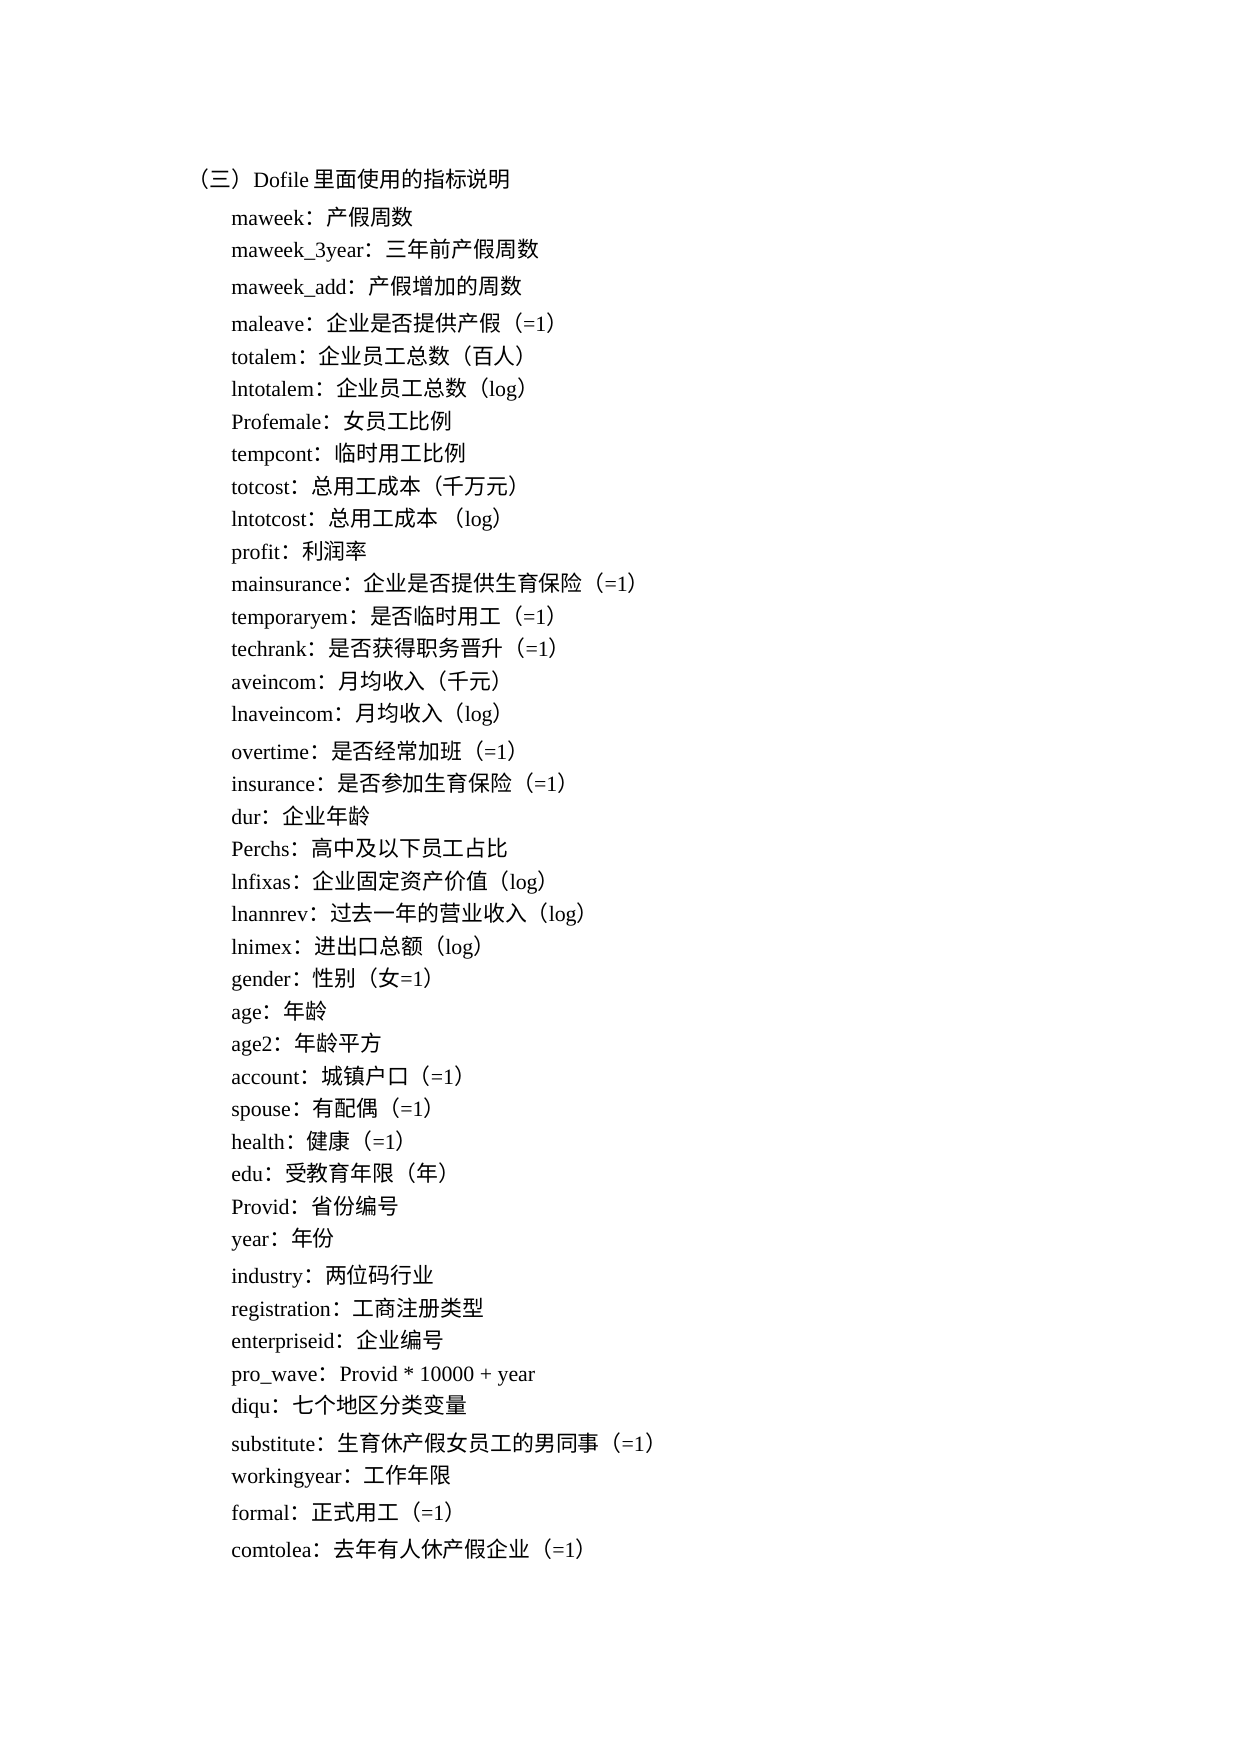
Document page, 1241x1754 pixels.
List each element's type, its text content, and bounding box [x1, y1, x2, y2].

text insurance：是否参加生育保险（=1） [231, 766, 1053, 798]
text profit：利润率 [231, 533, 1053, 566]
text totalem：企业员工总数（百人） [231, 338, 1053, 371]
text workingyear：工作年限 [231, 1458, 1053, 1490]
text formal：正式用工（=1） [231, 1495, 1053, 1527]
text industry：两位码行业 [231, 1258, 1053, 1290]
text edu：受教育年限（年） [231, 1156, 1053, 1188]
text （三）Dofile里面使用的指标说明 [187, 162, 1053, 194]
text account：城镇户口（=1） [231, 1058, 1053, 1091]
text techrank：是否获得职务晋升（=1） [231, 631, 1053, 663]
text registration：工商注册类型 [231, 1290, 1053, 1323]
text lnfixas：企业固定资产价值（log） [231, 863, 1053, 896]
text substitute：生育休产假女员工的男同事（=1） [231, 1425, 1053, 1458]
text maleave：企业是否提供产假（=1） [231, 306, 1053, 338]
text tempcont：临时用工比例 [231, 436, 1053, 468]
text lnaveincom：月均收入（log） [231, 696, 1053, 728]
text comtolea：去年有人休产假企业（=1） [231, 1532, 1053, 1564]
text enterpriseid：企业编号 [231, 1323, 1053, 1355]
text pro_wave：Provid * 10000 + year [231, 1355, 1053, 1388]
text year：年份 [231, 1221, 1053, 1253]
text dur：企业年龄 [231, 798, 1053, 831]
text maweek_3year：三年前产假周数 [231, 232, 1053, 264]
text spouse：有配偶（=1） [231, 1091, 1053, 1123]
text lnimex：进出口总额（log） [231, 928, 1053, 961]
text overtime：是否经常加班（=1） [231, 733, 1053, 766]
text lntotcost：总用工成本 （log） [231, 501, 1053, 533]
text Provid：省份编号 [231, 1188, 1053, 1221]
text maweek_add：产假增加的周数 [231, 269, 1053, 301]
text maweek：产假周数 [231, 199, 1053, 232]
text temporaryem：是否临时用工（=1） [231, 598, 1053, 631]
text age：年龄 [231, 993, 1053, 1026]
text lntotalem：企业员工总数（log） [231, 371, 1053, 403]
text age2：年龄平方 [231, 1026, 1053, 1058]
text Profemale：女员工比例 [231, 403, 1053, 436]
text diqu：七个地区分类变量 [231, 1388, 1053, 1420]
text aveincom：月均收入（千元） [231, 663, 1053, 696]
text totcost：总用工成本（千万元） [231, 468, 1053, 501]
text mainsurance：企业是否提供生育保险（=1） [231, 566, 1053, 598]
text Perchs：高中及以下员工占比 [231, 831, 1053, 863]
text health：健康（=1） [231, 1123, 1053, 1156]
text gender：性别（女=1） [231, 961, 1053, 993]
text lnannrev：过去一年的营业收入（log） [231, 896, 1053, 928]
